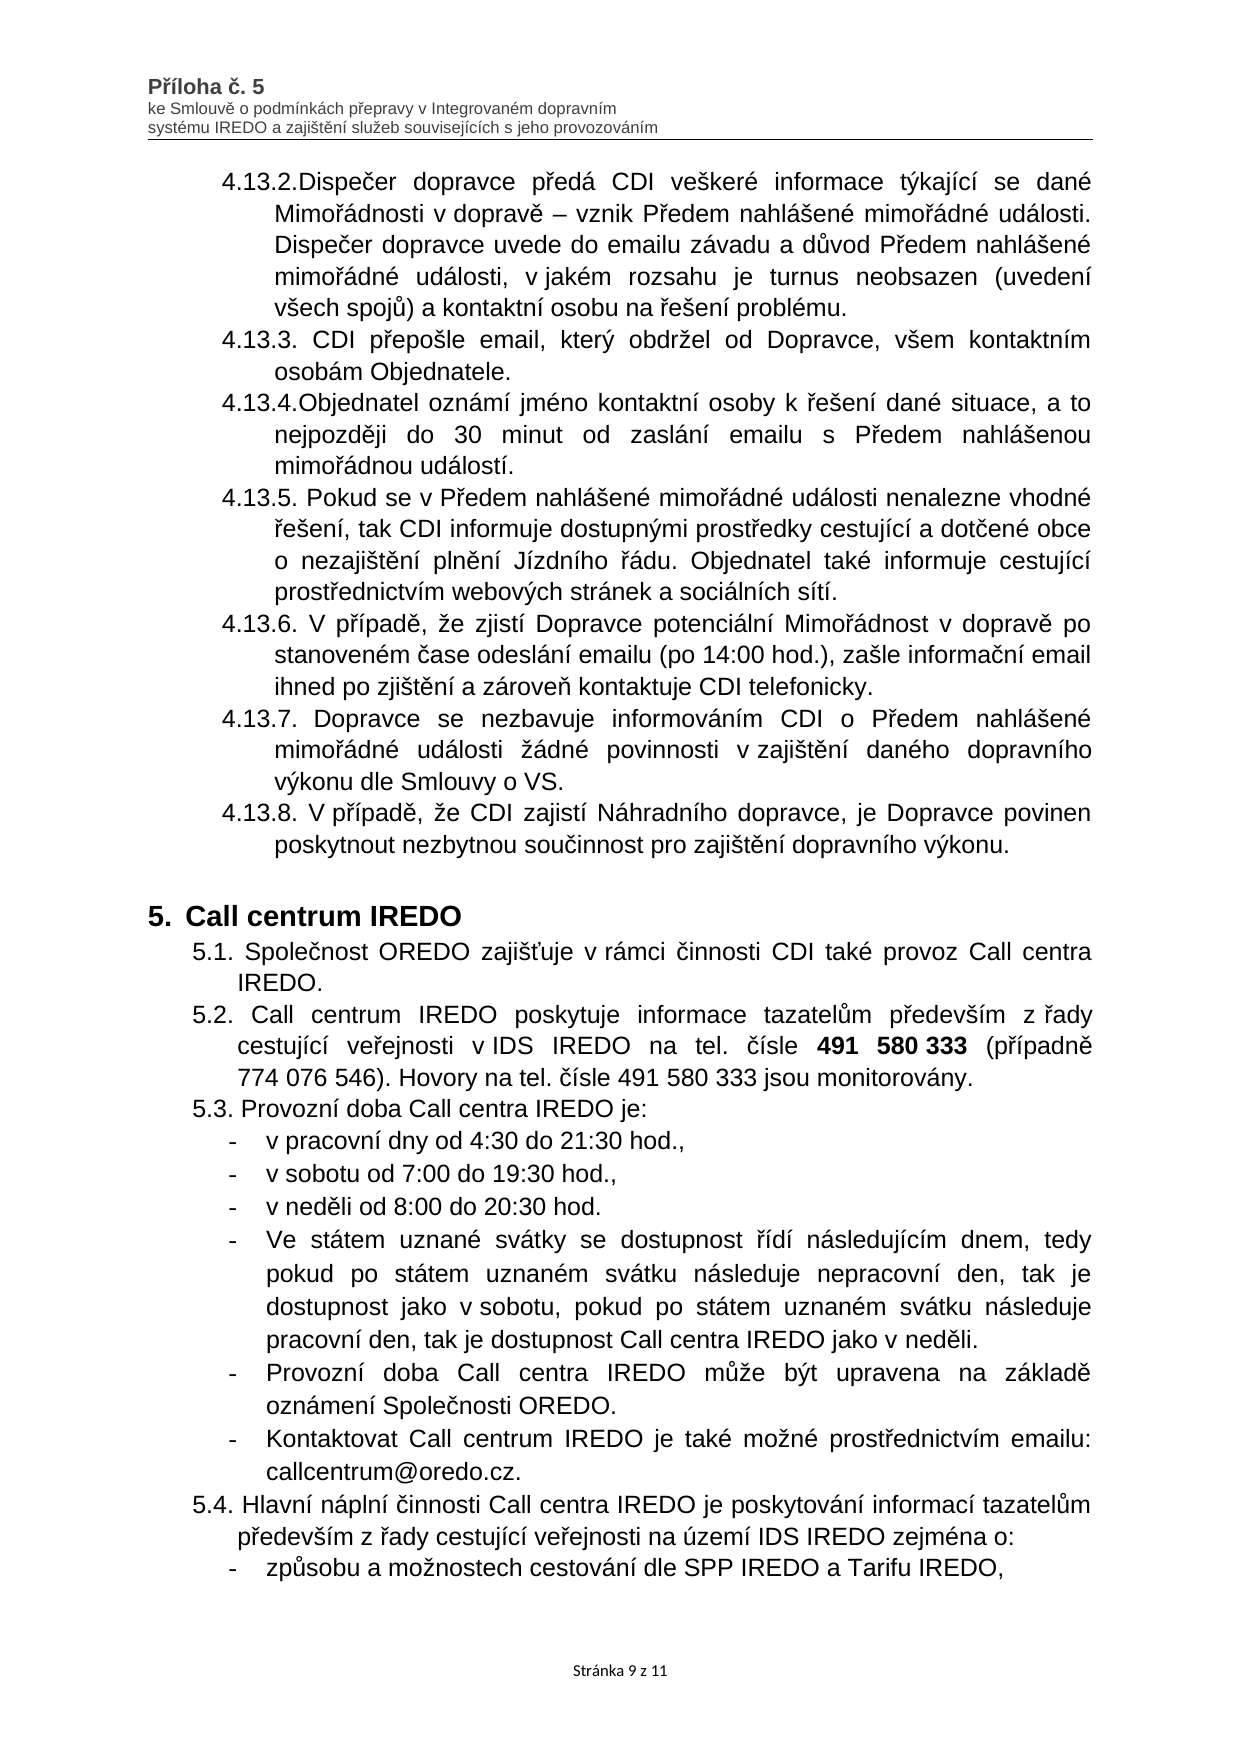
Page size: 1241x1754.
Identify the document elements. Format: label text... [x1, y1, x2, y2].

list způsobu a možnostech cestování dle SPP IREDO a Tarifu IREDO, [228, 1553, 1093, 1582]
list v sobotu od 7:00 do 19:30 hod., [228, 1159, 1093, 1188]
list Dopravce se nezbavuje informováním CDI o Předem nahlášené mimořádné události žádné povinnosti v zajištění daného dopravního výkonu dle Smlouvy o VS. [222, 704, 1093, 796]
list v pracovní dny od 4:30 do 21:30 hod., [228, 1126, 1093, 1155]
list Pokud se v Předem nahlášené mimořádné události nenalezne vhodné řešení, tak CDI informuje dostupnými prostředky cestující a dotčené obce o nezajištění plnění Jízdního řádu. Objednatel také informuje cestující prostřednictvím webových stránek a sociálních sítí. [222, 483, 1093, 606]
list V případě, že CDI zajistí Náhradního dopravce, je Dopravce povinen poskytnout nezbytnou součinnost pro zajištění dopravního výkonu. [222, 798, 1093, 859]
list Ve státem uznané svátky se dostupnost řídí následujícím dnem, tedy pokud po státem uznaném svátku následuje nepracovní den, tak je dostupnost jako v sobotu, pokud po státem uznaném svátku následuje pracovní den, tak je dostupnost Call centra IREDO jako v neděli. [228, 1225, 1093, 1353]
list Provozní doba Call centra IREDO může být upravena na základě oznámení Společnosti OREDO. [228, 1358, 1093, 1419]
list CDI přepošle email, který obdržel od Dopravce, všem kontaktním osobám Objednatele. [222, 325, 1093, 385]
list Kontaktovat Call centrum IREDO je také možné prostřednictvím emailu: callcentrum@oredo.cz. [228, 1424, 1093, 1486]
list Call centrum IREDO poskytuje informace tazatelům především z řady cestující veřejnosti v IDS IREDO na tel. čísle 491 580 333 (případně 774 076 546). Hovory na tel. čísle 491 580 333 jsou monitorovány. [192, 1000, 1093, 1092]
list Dispečer dopravce předá CDI veškeré informace týkající se dané Mimořádnosti v dopravě – vznik Předem nahlášené mimořádné události. Dispečer dopravce uvede do emailu závadu a důvod Předem nahlášené mimořádné události, v jakém rozsahu je turnus neobsazen (uvedení všech spojů) a kontaktní osobu na řešení problému. [222, 167, 1093, 322]
list Objednatel oznámí jméno kontaktní osoby k řešení dané situace, a to nejpozději do 30 minut od zaslání emailu s Předem nahlášenou mimořádnou událostí. [222, 388, 1093, 480]
list V případě, že zjistí Dopravce potenciální Mimořádnost v dopravě po stanoveném čase odeslání emailu (po 14:00 hod.), zašle informační email ihned po zjištění a zároveň kontaktuje CDI telefonicky. [222, 609, 1093, 701]
list Hlavní náplní činnosti Call centra IREDO je poskytování informací tazatelům především z řady cestující veřejnosti na území IDS IREDO zejména o: [192, 1490, 1093, 1550]
list Společnost OREDO zajišťuje v rámci činnosti CDI také provoz Call centra IREDO. [192, 937, 1093, 997]
subtitle Call centrum IREDO [148, 899, 1093, 932]
list Provozní doba Call centra IREDO je: [192, 1094, 1093, 1123]
list v neděli od 8:00 do 20:30 hod. [228, 1192, 1093, 1221]
